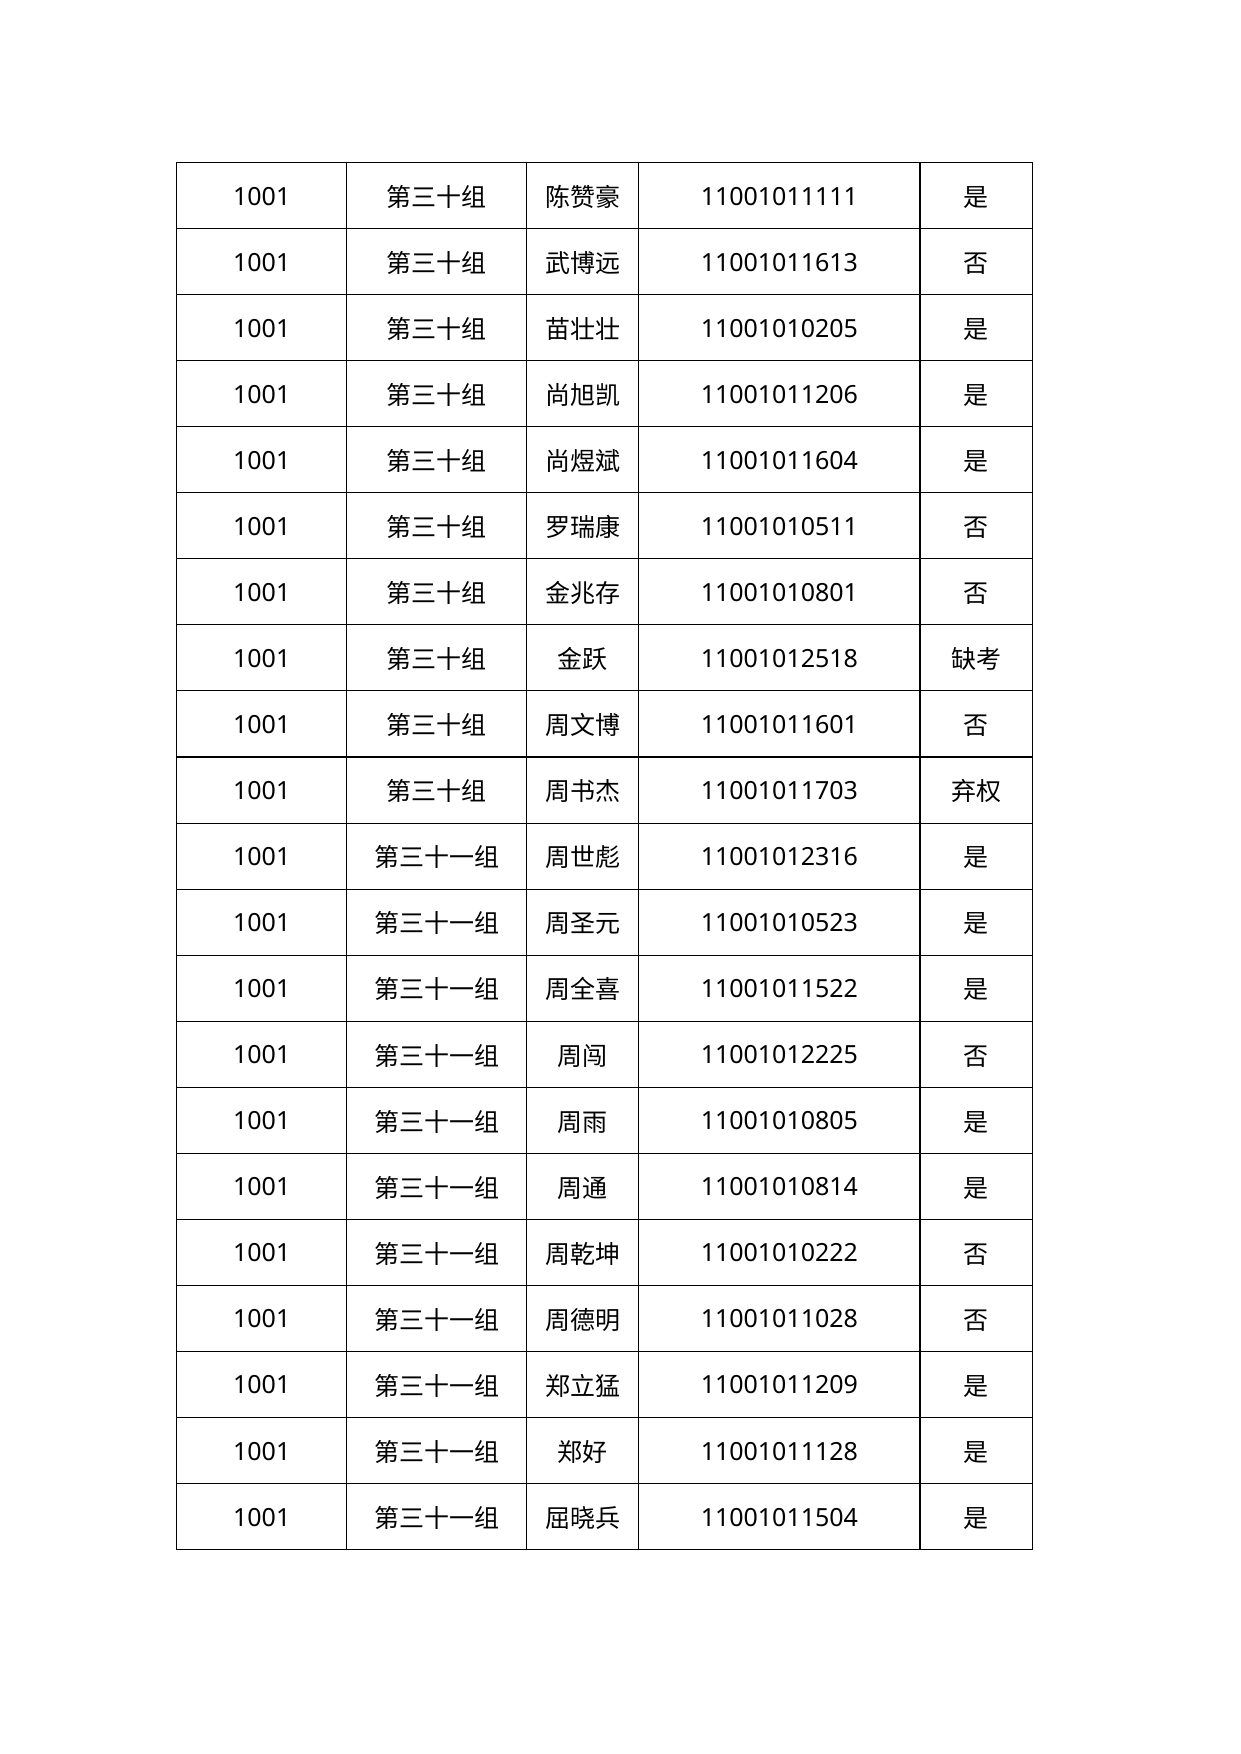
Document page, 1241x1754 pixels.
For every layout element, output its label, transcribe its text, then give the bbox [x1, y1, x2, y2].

table_cell 1001 [177, 1286, 346, 1351]
table_cell 金兆存 [527, 559, 638, 624]
table_cell 苗壮壮 [527, 295, 638, 360]
table_cell 1001 [177, 1352, 346, 1417]
table_cell 第三十一组 [347, 890, 526, 954]
table_cell 11001011028 [639, 1286, 919, 1351]
table_cell 11001010801 [639, 559, 919, 624]
table_cell 11001012518 [639, 625, 919, 690]
table_cell 1001 [177, 559, 346, 624]
table_cell 1001 [177, 691, 346, 756]
table_cell 11001011522 [639, 956, 919, 1021]
table_cell 11001011206 [639, 361, 919, 426]
table_cell 是 [921, 295, 1032, 360]
table_cell 第三十一组 [347, 1418, 526, 1483]
table_cell 屈晓兵 [527, 1484, 638, 1549]
table_cell 1001 [177, 890, 346, 954]
table_cell 1001 [177, 295, 346, 360]
table_cell 罗瑞康 [527, 493, 638, 558]
table_cell 第三十组 [347, 295, 526, 360]
table_cell 否 [921, 1022, 1032, 1087]
table_cell 11001011613 [639, 229, 919, 294]
table_cell 陈赞豪 [527, 163, 638, 228]
table_cell 1001 [177, 163, 346, 228]
table_cell 第三十一组 [347, 1286, 526, 1351]
table_cell 是 [921, 1418, 1032, 1483]
table_cell 11001010805 [639, 1088, 919, 1153]
table_cell 缺考 [921, 625, 1032, 690]
table_cell 1001 [177, 229, 346, 294]
table_cell 第三十一组 [347, 956, 526, 1021]
table_cell 第三十组 [347, 625, 526, 690]
table_cell 1001 [177, 1022, 346, 1087]
table_cell 1001 [177, 493, 346, 558]
table_cell 1001 [177, 1484, 346, 1549]
table_cell 1001 [177, 1154, 346, 1219]
table_cell 11001012225 [639, 1022, 919, 1087]
table_cell 第三十组 [347, 361, 526, 426]
table_cell 11001011209 [639, 1352, 919, 1417]
table_cell 11001011111 [639, 163, 919, 228]
table_cell 否 [921, 493, 1032, 558]
table_cell 否 [921, 559, 1032, 624]
table_cell 第三十一组 [347, 1220, 526, 1285]
table_cell 11001011703 [639, 758, 919, 822]
table_cell 1001 [177, 1220, 346, 1285]
table_cell 第三十一组 [347, 1022, 526, 1087]
table_cell 尚煜斌 [527, 427, 638, 492]
table_cell 11001012316 [639, 824, 919, 888]
table_cell 1001 [177, 758, 346, 822]
table_cell 周圣元 [527, 890, 638, 954]
table_cell 第三十一组 [347, 1154, 526, 1219]
table_cell 否 [921, 691, 1032, 756]
table_cell 第三十组 [347, 758, 526, 822]
table_cell 11001010511 [639, 493, 919, 558]
table_cell 郑立猛 [527, 1352, 638, 1417]
table_cell 第三十组 [347, 229, 526, 294]
table_cell 尚旭凯 [527, 361, 638, 426]
table_cell 是 [921, 956, 1032, 1021]
table_cell 是 [921, 163, 1032, 228]
table_cell 第三十组 [347, 163, 526, 228]
table_cell 第三十组 [347, 559, 526, 624]
table_cell 金跃 [527, 625, 638, 690]
table_cell 11001010814 [639, 1154, 919, 1219]
table_cell 第三十一组 [347, 1484, 526, 1549]
table_cell 11001010222 [639, 1220, 919, 1285]
table_cell 周德明 [527, 1286, 638, 1351]
table_cell 是 [921, 1088, 1032, 1153]
table_cell 1001 [177, 361, 346, 426]
table_cell 1001 [177, 427, 346, 492]
table_cell 是 [921, 361, 1032, 426]
table_cell 弃权 [921, 758, 1032, 822]
table_cell 1001 [177, 956, 346, 1021]
table_cell 1001 [177, 1418, 346, 1483]
table_cell 否 [921, 229, 1032, 294]
table_cell 周全喜 [527, 956, 638, 1021]
table_cell 第三十一组 [347, 1352, 526, 1417]
table_cell 1001 [177, 625, 346, 690]
table_cell 1001 [177, 1088, 346, 1153]
table_cell 武博远 [527, 229, 638, 294]
table_cell 第三十组 [347, 493, 526, 558]
table_cell 周世彪 [527, 824, 638, 888]
table_cell 是 [921, 427, 1032, 492]
table_cell 否 [921, 1286, 1032, 1351]
table_cell 1001 [177, 824, 346, 888]
table_cell 周雨 [527, 1088, 638, 1153]
table_cell 11001010205 [639, 295, 919, 360]
table_cell 郑好 [527, 1418, 638, 1483]
table_cell 是 [921, 1484, 1032, 1549]
table_cell 是 [921, 1352, 1032, 1417]
table_cell 周乾坤 [527, 1220, 638, 1285]
table_cell 周通 [527, 1154, 638, 1219]
table_cell 第三十组 [347, 691, 526, 756]
table_cell 第三十组 [347, 427, 526, 492]
table_cell 周书杰 [527, 758, 638, 822]
table_cell 11001010523 [639, 890, 919, 954]
table_cell 是 [921, 890, 1032, 954]
table_cell 是 [921, 1154, 1032, 1219]
table_cell 第三十一组 [347, 1088, 526, 1153]
table_cell 11001011128 [639, 1418, 919, 1483]
table_cell 是 [921, 824, 1032, 888]
table_cell 11001011604 [639, 427, 919, 492]
table_cell 11001011504 [639, 1484, 919, 1549]
table_cell 第三十一组 [347, 824, 526, 888]
table_cell 周文博 [527, 691, 638, 756]
table_cell 周闯 [527, 1022, 638, 1087]
table_cell 否 [921, 1220, 1032, 1285]
table_cell 11001011601 [639, 691, 919, 756]
